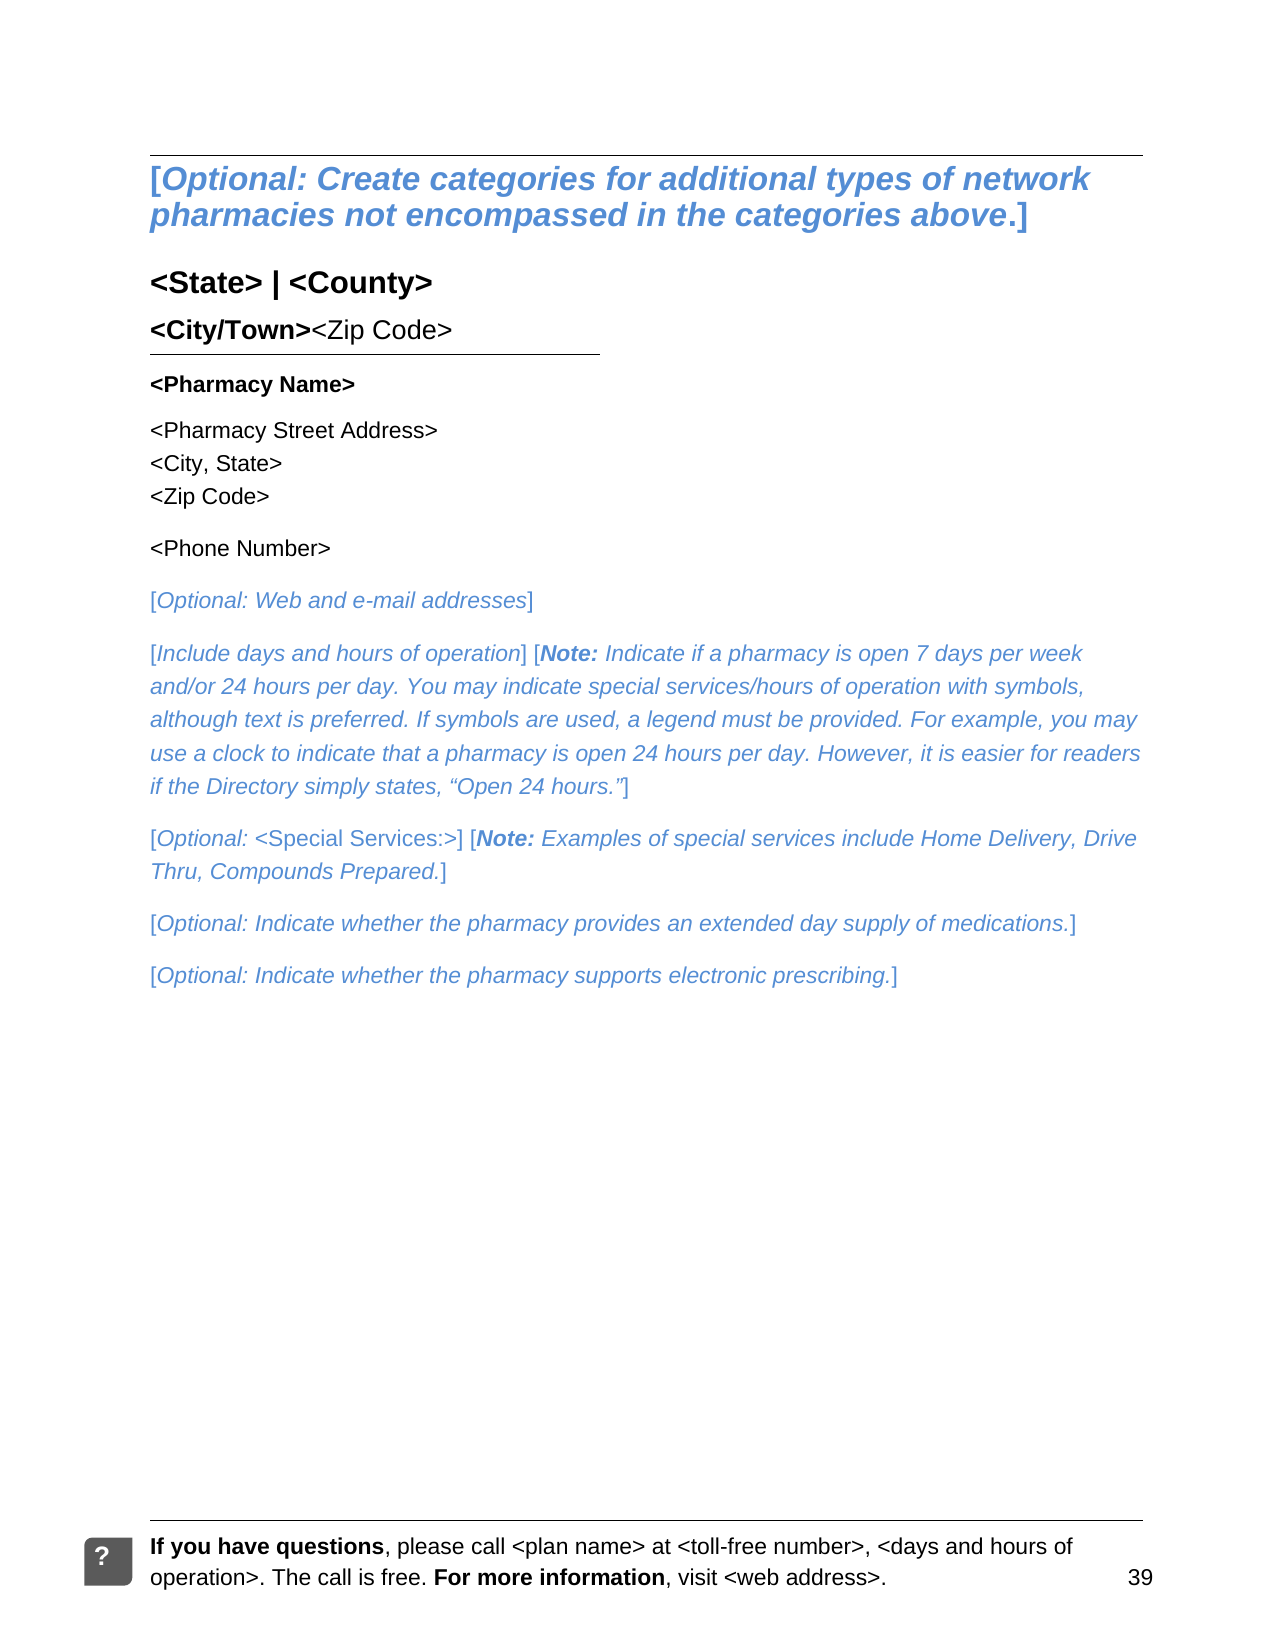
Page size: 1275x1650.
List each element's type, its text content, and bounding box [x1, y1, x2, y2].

text [Optional: Create categories for additional types of network pharmacies not encompassed in the categories above.] [150, 156, 1143, 233]
text <Pharmacy Name> [150, 368, 1143, 399]
text <Phone Number> [150, 530, 1143, 563]
text <State> | <County> [150, 267, 1143, 300]
text [Include days and hours of operation] [Note: Indicate if a pharmacy is open 7 days per week and/or 24 hours per day. You may indicate special services/hours of operation with symbols, although text is preferred. If symbols are used, a legend must be provided. For example, you may use a clock to indicate that a pharmacy is open 24 hours per day. However, it is easier for readers if the Directory simply states, “Open 24 hours.”] [150, 634, 1143, 801]
text [Optional: Indicate whether the pharmacy provides an extended day supply of medications.] [150, 905, 1143, 938]
text [Optional: <Special Services:>] [Note: Examples of special services include Home Delivery, Drive Thru, Compounds Prepared.] [150, 820, 1143, 886]
text <City/Town><Zip Code> [150, 312, 600, 354]
text <Pharmacy Street Address> <City, State> <Zip Code> [150, 411, 1143, 511]
text [Optional: Web and e-mail addresses] [150, 582, 1143, 616]
text [Optional: Indicate whether the pharmacy supports electronic prescribing.] [150, 957, 1143, 991]
